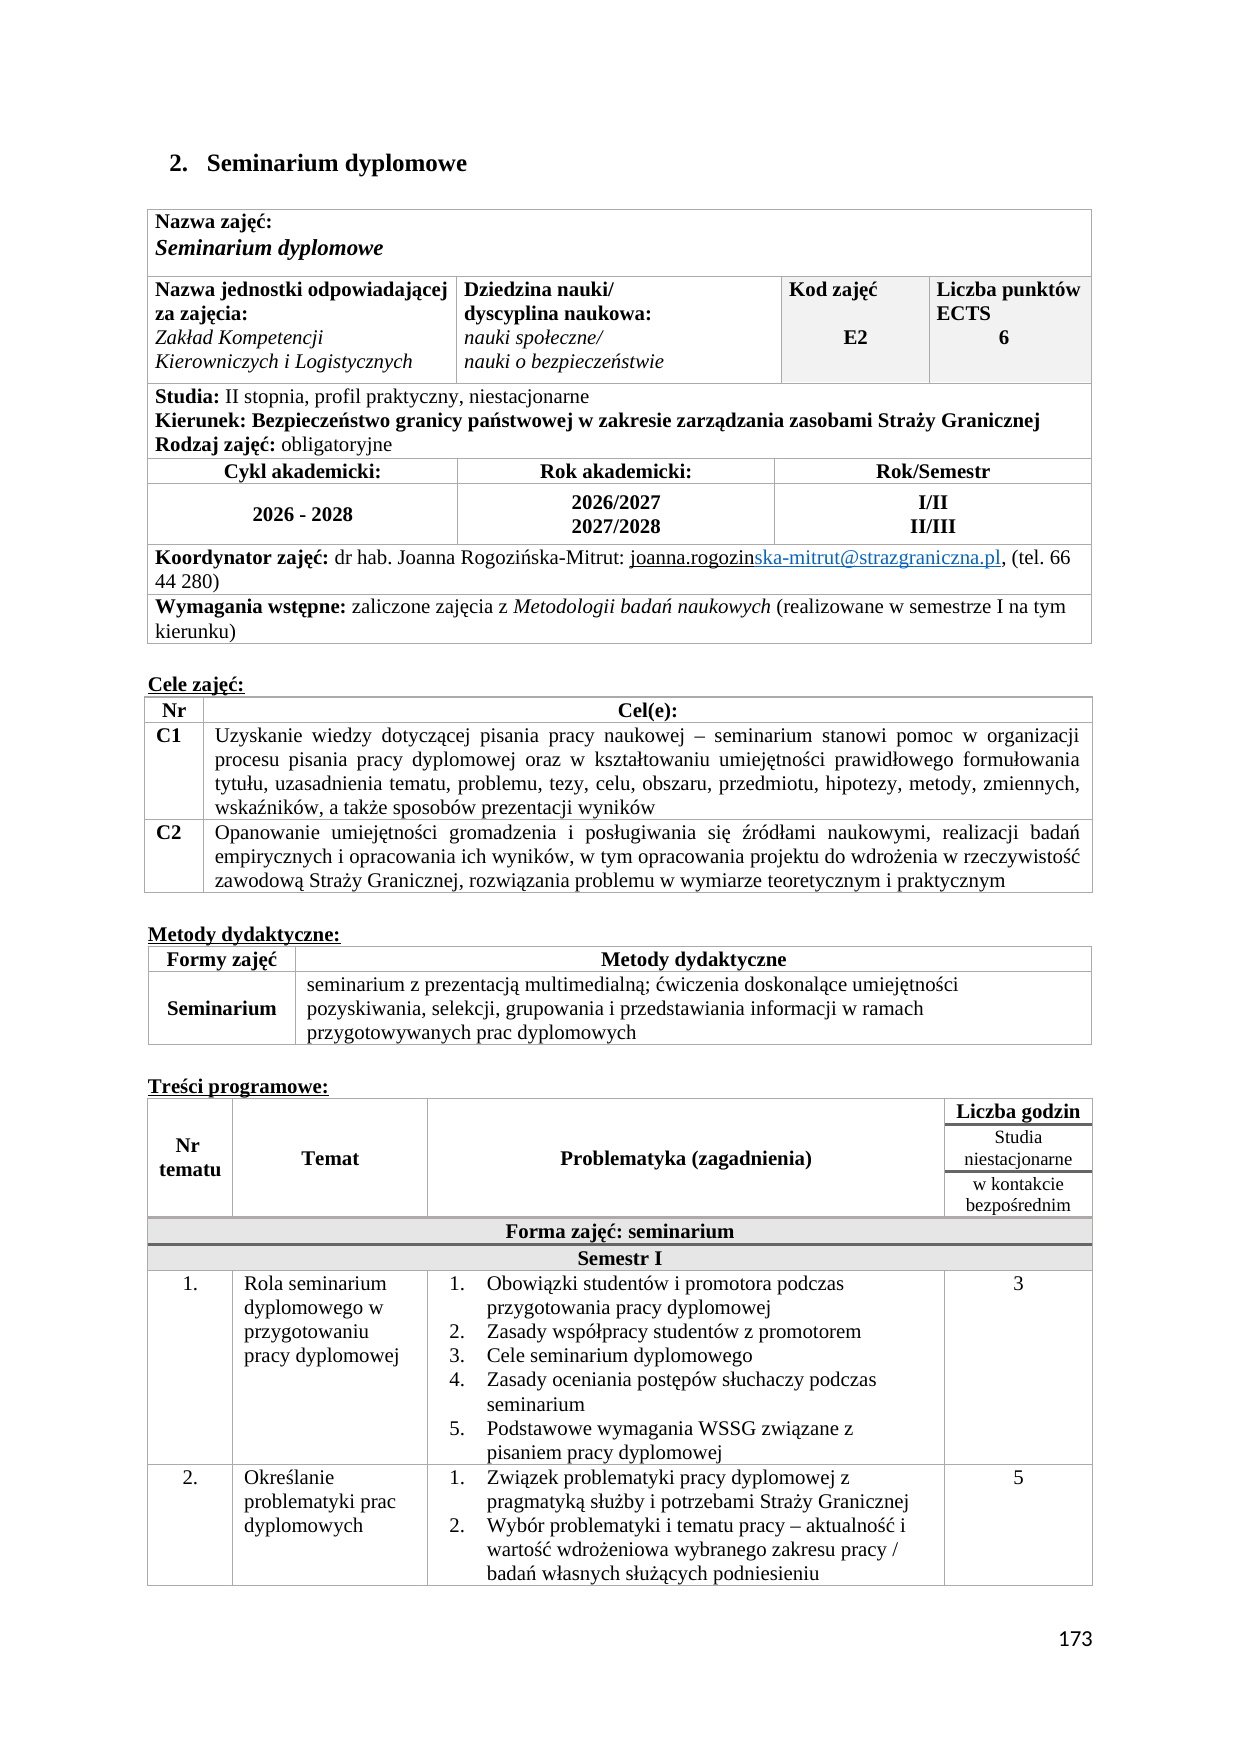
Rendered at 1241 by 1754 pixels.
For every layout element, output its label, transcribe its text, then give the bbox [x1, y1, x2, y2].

list Seminarium dyplomowe [169, 148, 1093, 176]
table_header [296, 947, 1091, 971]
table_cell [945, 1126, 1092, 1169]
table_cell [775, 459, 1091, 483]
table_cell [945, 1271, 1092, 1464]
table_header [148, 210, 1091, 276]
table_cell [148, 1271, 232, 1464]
text Metody dydaktyczne: [148, 922, 1093, 946]
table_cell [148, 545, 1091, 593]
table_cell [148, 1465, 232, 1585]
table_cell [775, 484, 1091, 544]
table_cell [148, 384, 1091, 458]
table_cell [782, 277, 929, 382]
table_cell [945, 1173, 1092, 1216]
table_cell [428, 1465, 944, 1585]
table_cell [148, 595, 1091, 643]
text Cele zajęć: [148, 672, 1093, 696]
text Treści programowe: [148, 1074, 1093, 1098]
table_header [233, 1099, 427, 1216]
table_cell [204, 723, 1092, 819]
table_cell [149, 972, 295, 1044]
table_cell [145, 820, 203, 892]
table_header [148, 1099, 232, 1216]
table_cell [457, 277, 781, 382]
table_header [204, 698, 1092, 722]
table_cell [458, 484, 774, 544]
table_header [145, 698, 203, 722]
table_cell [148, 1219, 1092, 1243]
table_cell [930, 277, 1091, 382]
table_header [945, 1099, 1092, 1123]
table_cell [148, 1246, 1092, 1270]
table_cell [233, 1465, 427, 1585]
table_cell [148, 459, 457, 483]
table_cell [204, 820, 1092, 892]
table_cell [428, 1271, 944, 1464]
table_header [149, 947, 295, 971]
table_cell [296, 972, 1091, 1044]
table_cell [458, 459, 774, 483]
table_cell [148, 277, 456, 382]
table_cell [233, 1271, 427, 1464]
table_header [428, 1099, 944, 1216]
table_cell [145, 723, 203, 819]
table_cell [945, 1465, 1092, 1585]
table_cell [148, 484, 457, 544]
